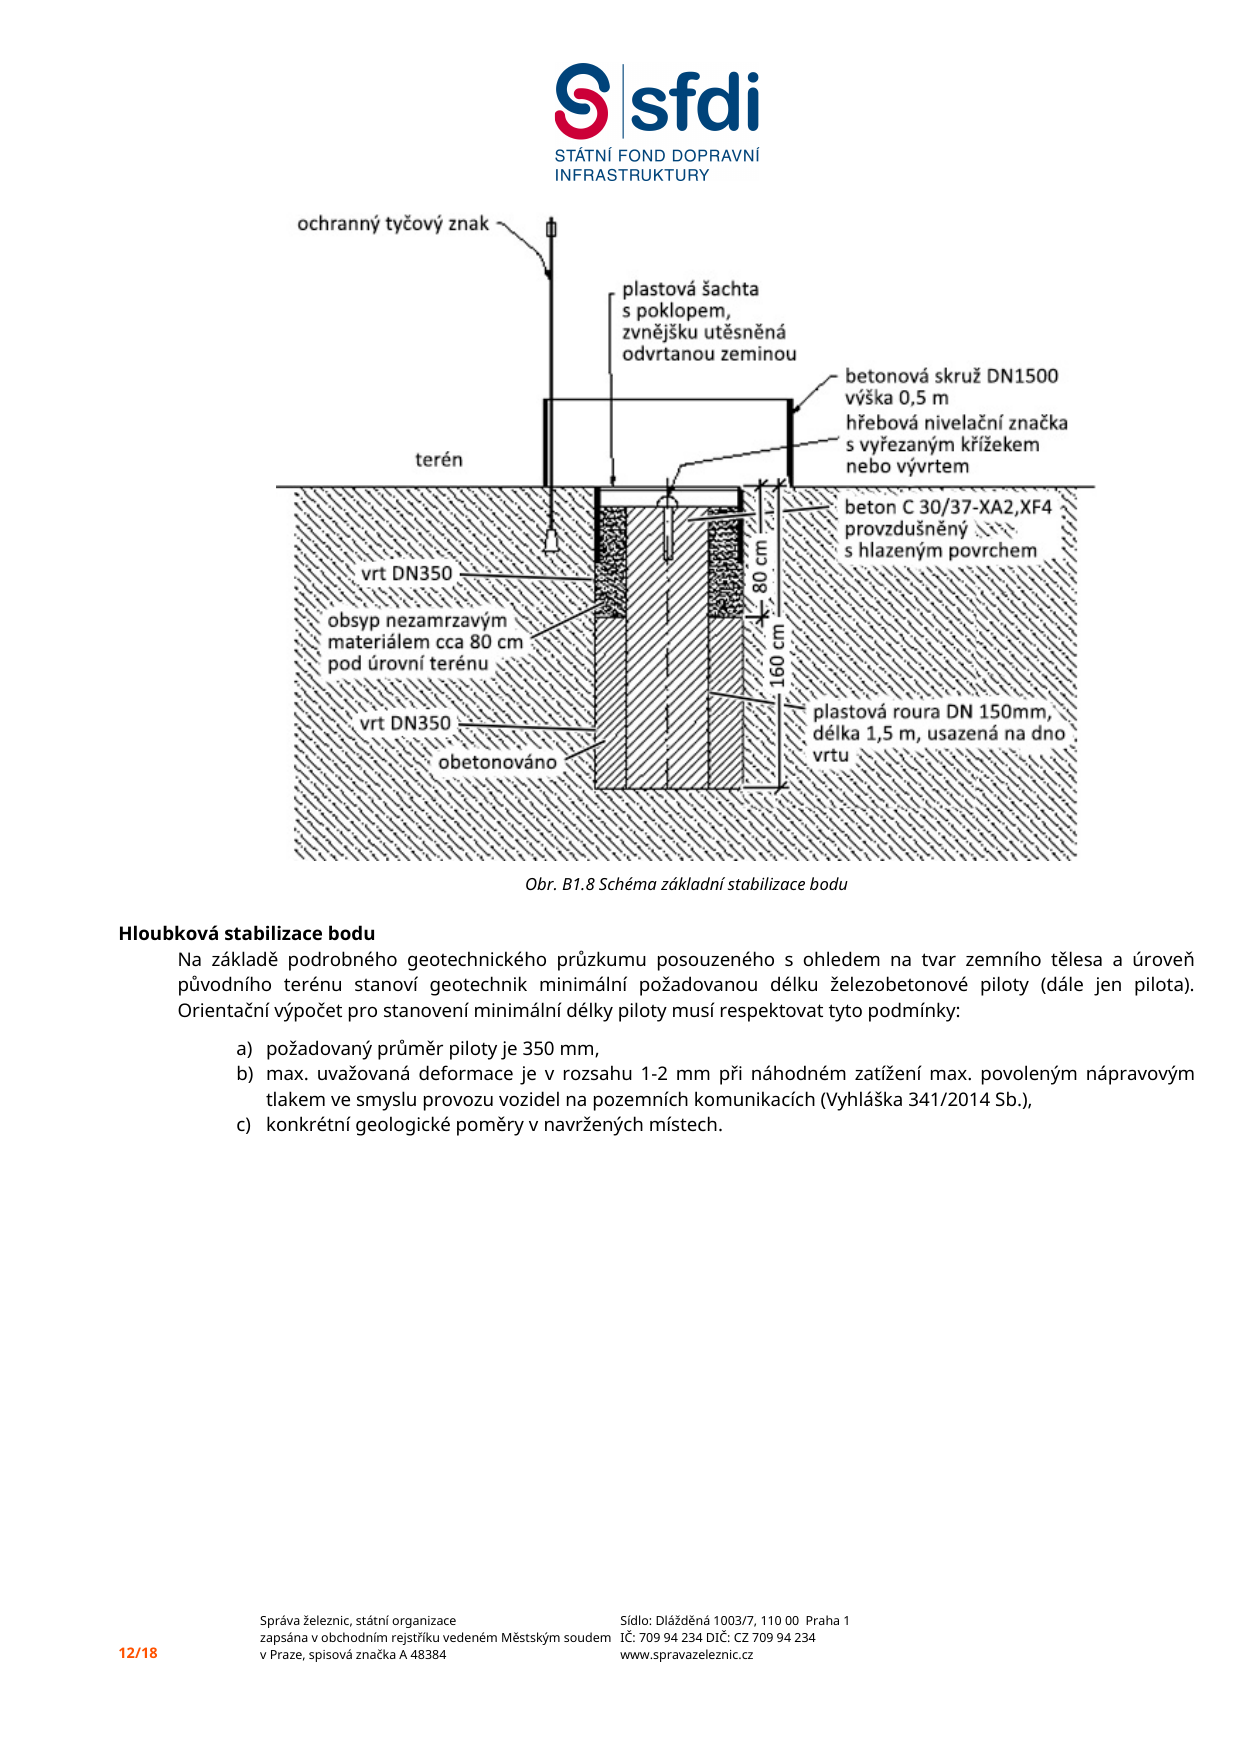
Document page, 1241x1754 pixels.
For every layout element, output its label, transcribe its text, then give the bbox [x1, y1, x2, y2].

list požadovaný průměr piloty je 350 mm, [236, 1035, 1196, 1061]
picture [554, 62, 760, 181]
text Na základě podrobného geotechnického průzkumu posouzeného s ohledem na tvar zemního tělesa a úroveň původního terénu stanoví geotechnik minimální požadovanou délku železobetonové piloty (dále jen pilota). Orientační výpočet pro stanovení minimální délky piloty musí respektovat tyto podmínky: [177, 946, 1196, 1023]
text max. uvažovaná deformace je v rozsahu 1-2 mm při náhodném zatížení max. povoleným nápravovým tlakem ve smyslu provozu vozidel na pozemních komunikacích (Vyhláška 341/2014 Sb.), [236, 1061, 1196, 1112]
text konkrétní geologické poměry v navržených místech. [236, 1112, 1196, 1137]
text Obr. B1.8 Schéma základní stabilizace bodu [177, 873, 1196, 896]
subtitle Hloubková stabilizace bodu [118, 921, 1196, 946]
picture [276, 202, 1097, 861]
